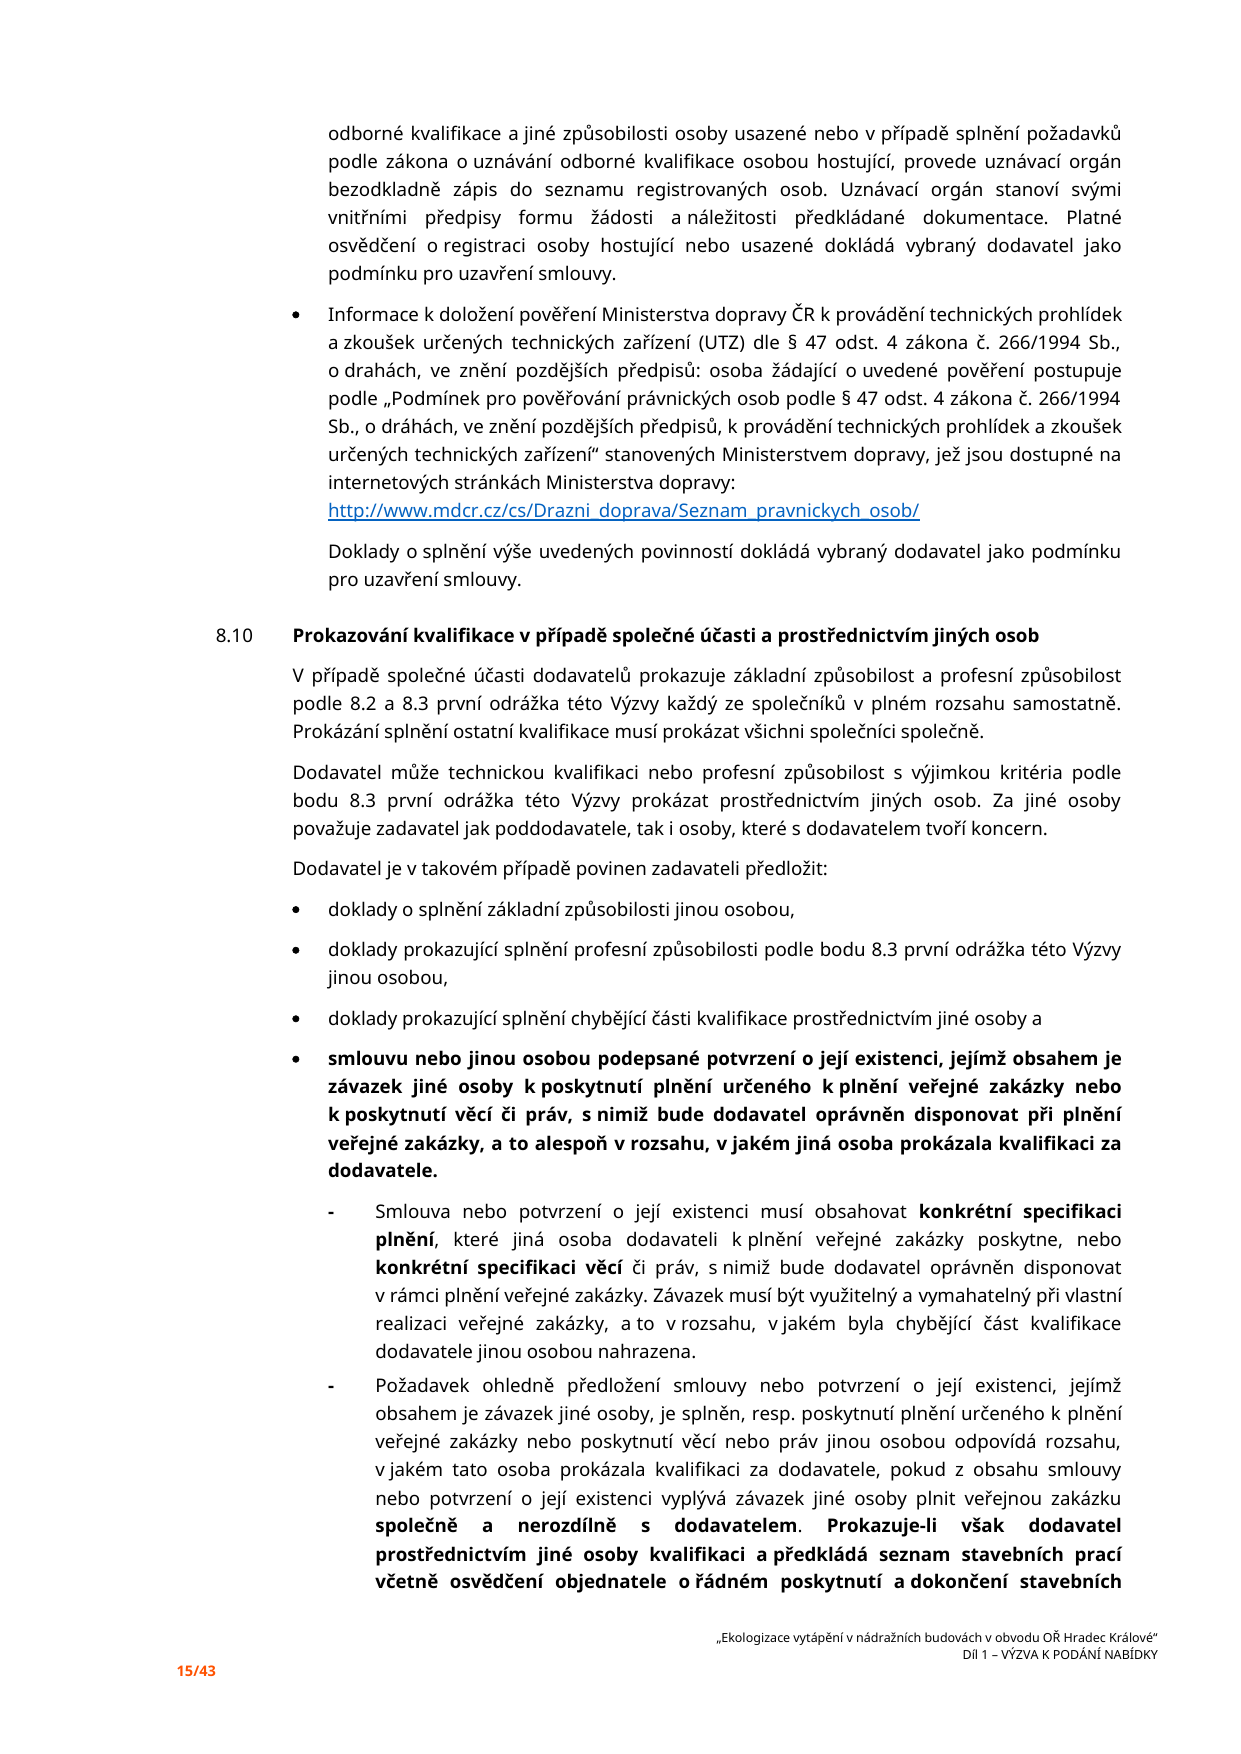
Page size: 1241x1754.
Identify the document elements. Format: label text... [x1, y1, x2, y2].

text Prokazování kvalifikace v případě společné účasti a prostřednictvím jiných osob [216, 622, 1122, 647]
text Informace k doložení pověření Ministerstva dopravy ČR k provádění technických prohlídek a zkoušek určených technických zařízení (UTZ) dle § 47 odst. 4 zákona č. 266/1994 Sb., o drahách, ve znění pozdějších předpisů: osoba žádající o uvedené pověření postupuje podle „Podmínek pro pověřování právnických osob podle § 47 odst. 4 zákona č. 266/1994 Sb., o dráhách, ve znění pozdějších předpisů, k provádění technických prohlídek a zkoušek určených technických zařízení“ stanovených Ministerstvem dopravy, jež jsou dostupné na internetových stránkách Ministerstva dopravy: [292, 301, 1122, 495]
text Dodavatel je v takovém případě povinen zadavateli předložit: [292, 856, 1122, 881]
text http://www.mdcr.cz/cs/Drazni_doprava/Seznam_pravnickych_osob/ [328, 497, 1122, 523]
text doklady o splnění základní způsobilosti jinou osobou, [292, 896, 1122, 922]
text Doklady o splnění výše uvedených povinností dokládá vybraný dodavatel jako podmínku pro uzavření smlouvy. [328, 538, 1122, 591]
text V případě společné účasti dodavatelů prokazuje základní způsobilost a profesní způsobilost podle 8.2 a 8.3 první odrážka této Výzvy každý ze společníků v plném rozsahu samostatně. Prokázání splnění ostatní kvalifikace musí prokázat všichni společníci společně. [292, 662, 1122, 744]
text doklady prokazující splnění chybějící části kvalifikace prostřednictvím jiné osoby a [292, 1005, 1122, 1031]
text doklady prokazující splnění profesní způsobilosti podle bodu 8.3 první odrážka této Výzvy jinou osobou, [292, 937, 1122, 990]
text smlouvu nebo jinou osobou podepsané potvrzení o její existenci, jejímž obsahem je závazek jiné osoby k poskytnutí plnění určeného k plnění veřejné zakázky nebo k poskytnutí věcí či práv, s nimiž bude dodavatel oprávněn disponovat při plnění veřejné zakázky, a to alespoň v rozsahu, v jakém jiná osoba prokázala kvalifikaci za dodavatele. [292, 1046, 1122, 1183]
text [328, 1373, 1122, 1594]
text Smlouva nebo potvrzení o její existenci musí obsahovat konkrétní specifikaci plnění, které jiná osoba dodavateli k plnění veřejné zakázky poskytne, nebo konkrétní specifikaci věcí či práv, s nimiž bude dodavatel oprávněn disponovat v rámci plnění veřejné zakázky. Závazek musí být využitelný a vymahatelný při vlastní realizaci veřejné zakázky, a to v rozsahu, v jakém byla chybějící část kvalifikace dodavatele jinou osobou nahrazena. [328, 1198, 1122, 1364]
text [292, 121, 1122, 286]
text Dodavatel může technickou kvalifikaci nebo profesní způsobilost s výjimkou kritéria podle bodu 8.3 první odrážka této Výzvy prokázat prostřednictvím jiných osob. Za jiné osoby považuje zadavatel jak poddodavatele, tak i osoby, které s dodavatelem tvoří koncern. [292, 759, 1122, 841]
